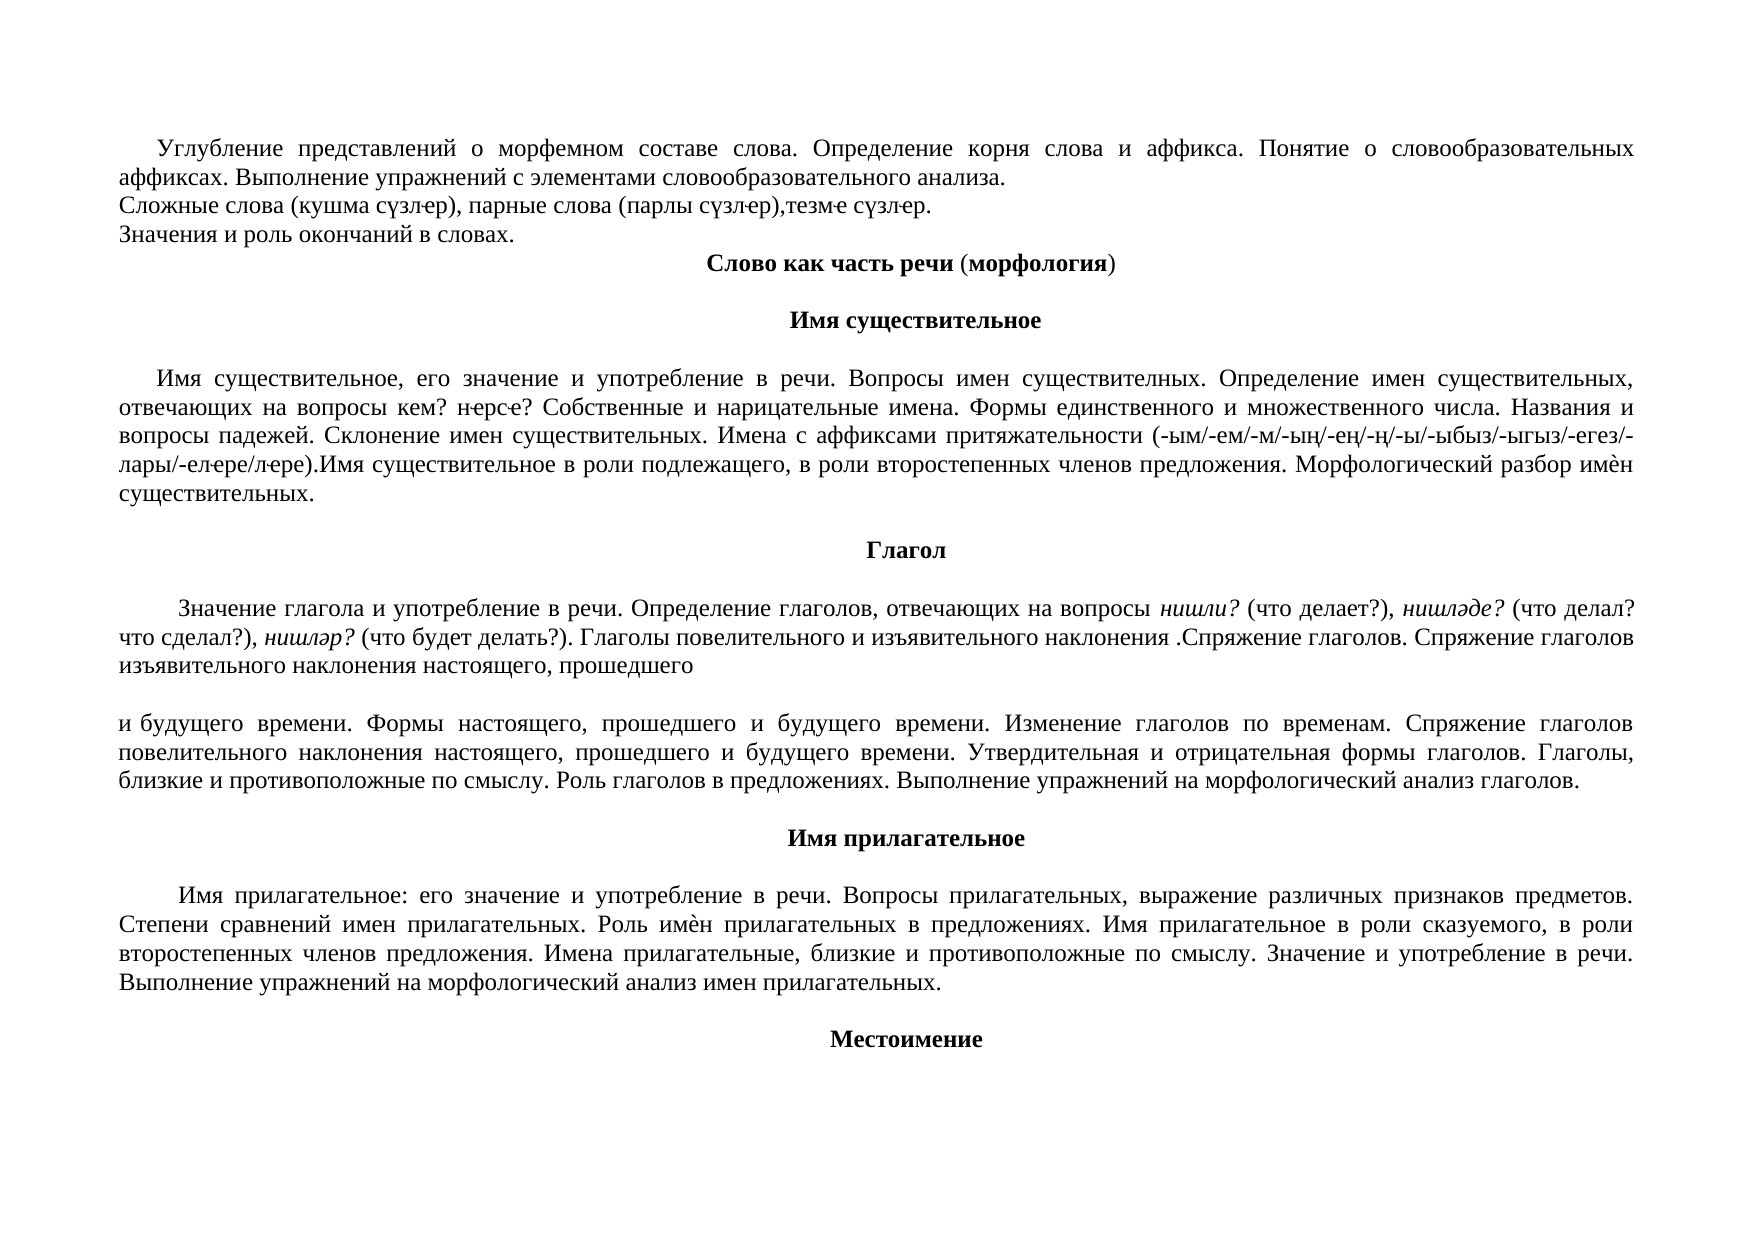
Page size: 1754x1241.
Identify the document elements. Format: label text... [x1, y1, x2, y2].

text Значение глагола и употребление в речи. Определение глаголов, отвечающих на вопросы нишли? (что делает?), нишләде? (что делал?что сделал?), нишләр? (что будет делать?). Глаголы повелительного и изъявительного наклонения .Спряжение глаголов. Спряжение глаголов изъявительного наклонения настоящего, прошедшего [119, 593, 1635, 679]
list будущего времени. Формы настоящего, прошедшего и будущего времени. Изменение глаголов по временам. Спряжение глаголов повелительного наклонения настоящего, прошедшего и будущего времени. Утвердительная и отрицательная формы глаголов. Глаголы, близкие и противоположные по смыслу. Роль глаголов в предложениях. Выполнение упражнений на морфологический анализ глаголов. [118, 708, 1635, 794]
text Глагол [118, 535, 1694, 564]
text Местоимение [118, 1024, 1694, 1053]
text Имя прилагательное [118, 823, 1694, 852]
text Слово как часть речи (морфология) [706, 248, 1635, 277]
text Значения и роль окончаний в словах. [119, 219, 1635, 248]
text Имя существительное, его значение и употребление в речи. Вопросы имен существителных. Определение имен существительных, отвечающих на вопросы кем? нҽрсҽ? Собственные и нарицательные имена. Формы единственного и множественного числа. Названия и вопросы падежей. Склонение имен существительных. Имена с аффиксами притяжательности (-ым/-ем/-м/-ың/-ең/-ң/-ы/-ыбыз/-ыгыз/-егез/-лары/-елҽре/лҽре).Имя существительное в роли подлежащего, в роли второстепенных членов предложения. Морфологический разбор имѐн существительных. [119, 363, 1635, 507]
text Имя существительное [789, 305, 1635, 334]
text Углубление представлений о морфемном составе слова. Определение корня слова и аффикса. Понятие о словообразовательных аффиксах. Выполнение упражнений с элементами словообразовательного анализа. [119, 133, 1635, 190]
text Имя прилагательное: его значение и употребление в речи. Вопросы прилагательных, выражение различных признаков предметов. Степени сравнений имен прилагательных. Роль имѐн прилагательных в предложениях. Имя прилагательное в роли сказуемого, в роли второстепенных членов предложения. Имена прилагательные, близкие и противоположные по смыслу. Значение и употребление в речи. Выполнение упражнений на морфологический анализ имен прилагательных. [119, 880, 1635, 995]
text Сложные слова (кушма сүзлҽр), парные слова (парлы сүзлҽр),тезмҽ сүзлҽр. [119, 190, 1635, 219]
